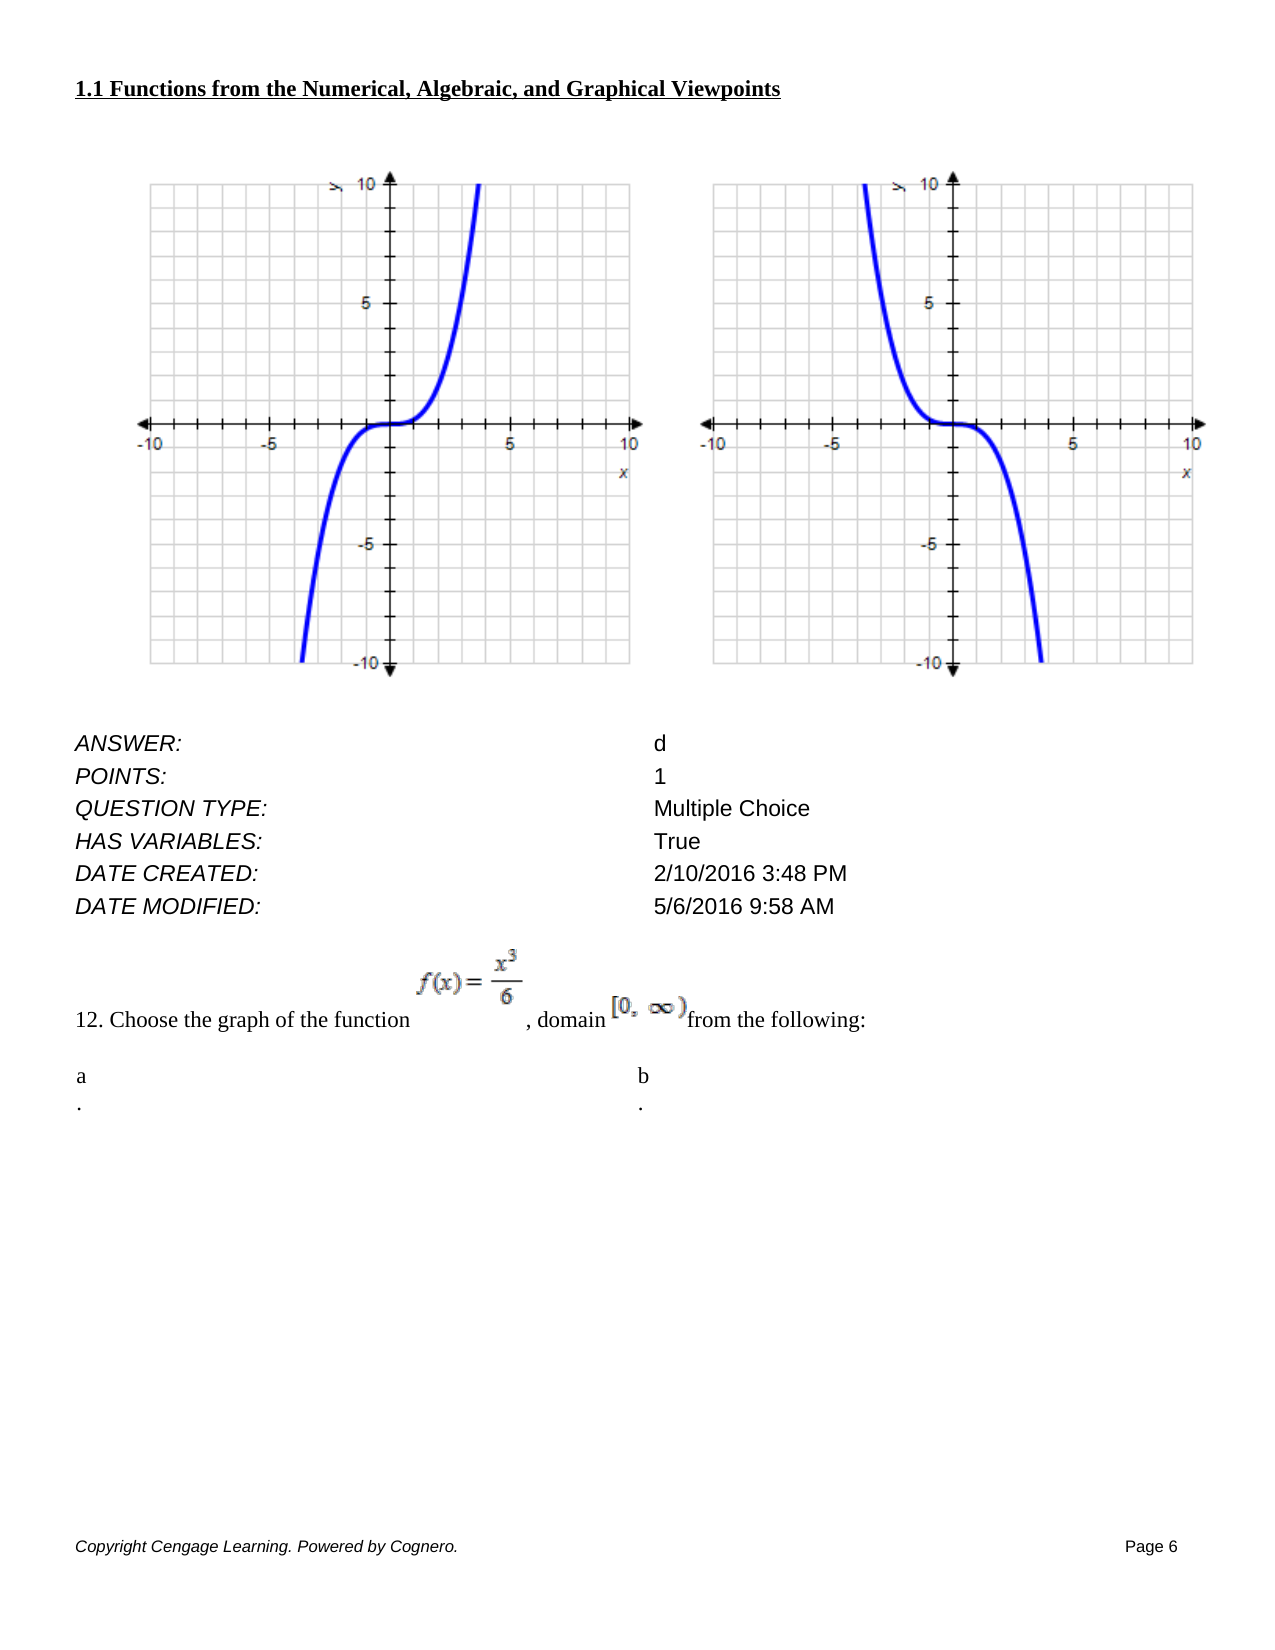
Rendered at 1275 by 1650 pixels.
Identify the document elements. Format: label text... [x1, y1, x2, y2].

picture [89, 123, 1253, 724]
picture [416, 949, 526, 1028]
table_header 12. Choose the graph of the function , domain from the following: ​ [75, 950, 1200, 1118]
picture [611, 996, 687, 1028]
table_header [75, 121, 1200, 923]
